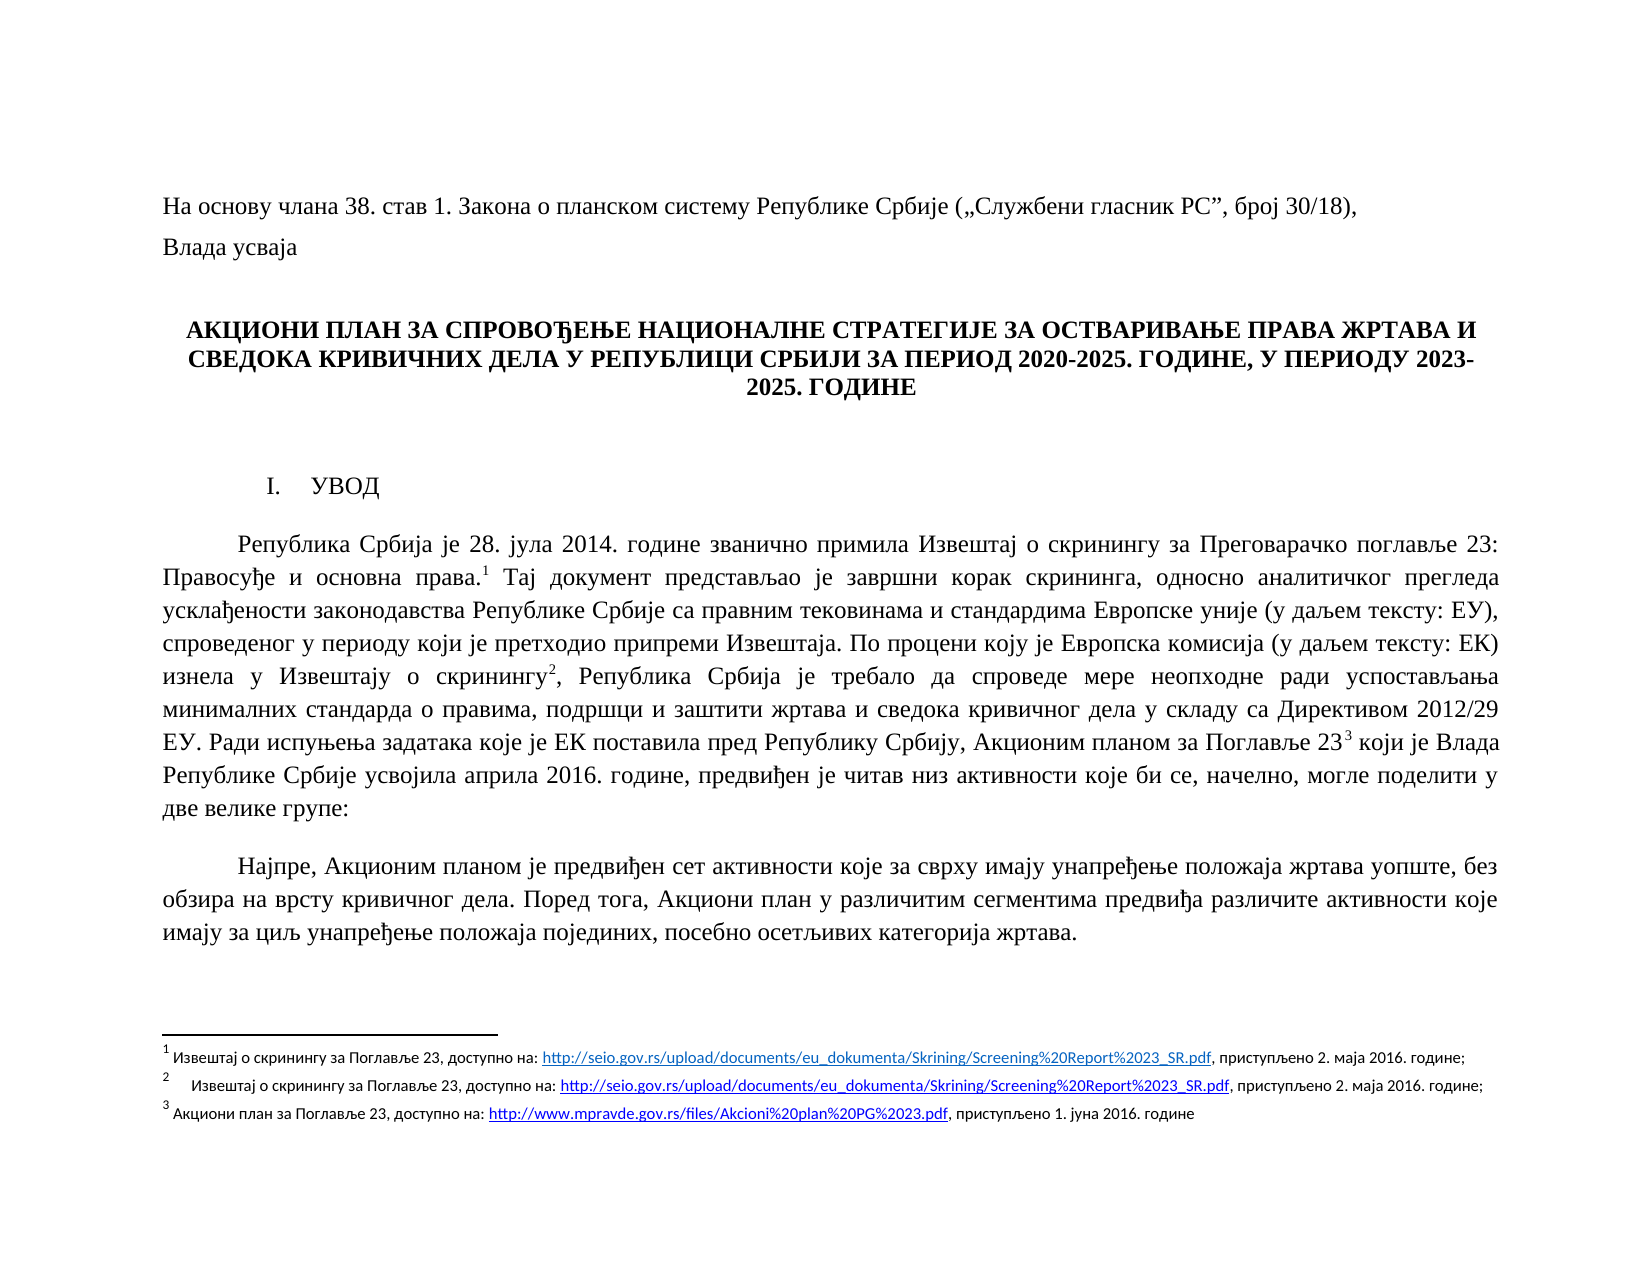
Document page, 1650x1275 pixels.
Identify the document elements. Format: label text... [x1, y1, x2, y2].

text На основу члана 38. став 1. Закона о планском систему Републике Србије („Службени гласник РСˮ, број 30/18), [162, 191, 1500, 220]
text Влада усваја [162, 232, 1500, 261]
text АКЦИОНИ ПЛАН ЗА СПРОВОЂЕЊЕ НАЦИОНАЛНЕ СТРАТЕГИЈЕ ЗА ОСТВАРИВАЊЕ ПРАВА ЖРТАВА И СВЕДОКА КРИВИЧНИХ ДЕЛА У РЕПУБЛИЦИ СРБИЈИ ЗА ПЕРИОД 2020-2025. ГОДИНЕ, У ПЕРИОДУ 2023-2025. ГОДИНЕ [162, 315, 1500, 401]
list УВОД [281, 471, 1500, 500]
text Република Србија је 28. јула 2014. године званично примила Извештај о скринингу за Преговарачко поглавље 23: Правосуђе и основна права. Тај документ представљао је завршни корак скринингa, односно аналитичког прегледа усклађености законодавства Републике Србије са правним тековинама и стандардима Европске уније (у даљем тексту: ЕУ), спроведеног у периоду који је претходио припреми Извештаја. По процени коју је Европска комисија (у даљем тексту: ЕК) изнела у Извештају о скринингу, Република Србија је требало да спрoвeде мере неопходне ради успостављања минимaлних стaндaрда o прaвимa, пoдршци и зaштити жртaвa и свeдoкa кривичнoг дeлa у склaду сa Дирeктивoм 2012/29 EУ. Ради испуњења задатака које је ЕК поставила пред Републику Србију, Акционим планом за Поглавље 23 који је Влада Републике Србије усвојила априла 2016. године, предвиђен је читав низ активности које би се, начелно, могле поделити у две велике групе: [162, 529, 1500, 822]
text Најпре, Акционим планом је предвиђен сет активности које за сврху имају унапређење положаја жртава уопште, без обзира на врсту кривичног дела. Поред тога, Акциони план у различитим сегментима предвиђа различите активности које имају за циљ унапређење положаја појединих, посебно осетљивих категорија жртава. [162, 851, 1500, 946]
